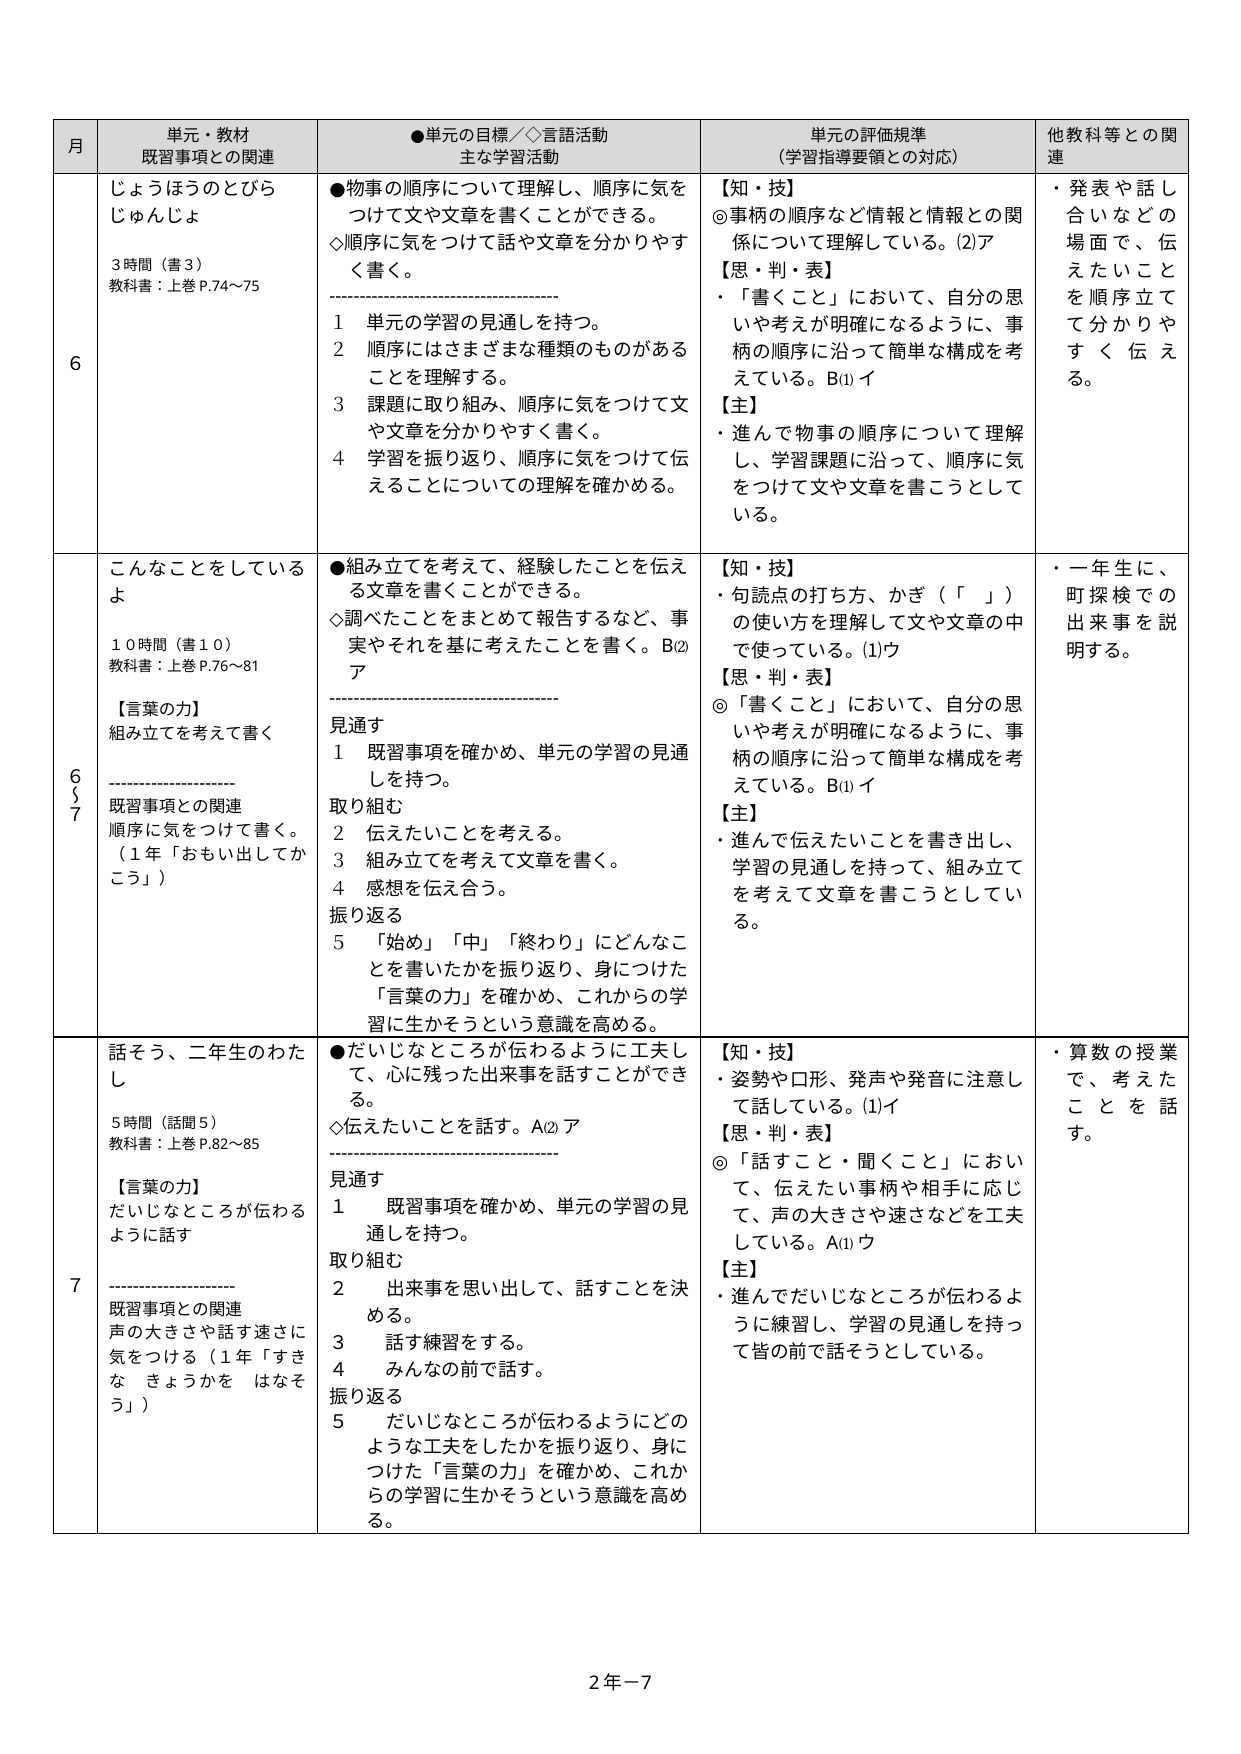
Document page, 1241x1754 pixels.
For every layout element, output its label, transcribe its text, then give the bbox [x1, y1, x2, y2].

table_cell ・発表や話し合いなどの場面で、伝えたいことを順序立てて分かりやすく伝える。 [1036, 174, 1188, 553]
table_cell じょうほうのとびら じゅんじょ ３時間（書３） 教科書：上巻P.74～75 [98, 174, 317, 553]
table_cell 【知・技】 ・句読点の打ち方、かぎ（「 」）の使い方を理解して文や文章の中で使っている。⑴ウ 【思・判・表】 ◎「書くこと」において、自分の思いや考えが明確になるように、事柄の順序に沿って簡単な構成を考えている。B⑴イ 【主】 ・進んで伝えたいことを書き出し、学習の見通しを持って、組み立てを考えて文章を書こうとしている。 [701, 554, 1035, 1036]
table_cell こんなことをしているよ １０時間（書１０） 教科書：上巻P.76～81 【言葉の力】 組み立てを考えて書く --------------------- 既習事項との関連 順序に気をつけて書く。（１年「おもい出してかこう」） [98, 554, 317, 1036]
table_cell 【知・技】 ◎事柄の順序など情報と情報との関係について理解している。⑵ア 【思・判・表】 ・「書くこと」において、自分の思いや考えが明確になるように、事柄の順序に沿って簡単な構成を考えている。B⑴イ 【主】 ・進んで物事の順序について理解し、学習課題に沿って、順序に気をつけて文や文章を書こうとしている。 [701, 174, 1035, 553]
table_cell 話そう、二年生のわたし ５時間（話聞５） 教科書：上巻P.82～85 【言葉の力】 だいじなところが伝わるように話す --------------------- 既習事項との関連 声の大きさや話す速さに気をつける（１年「すきな きょうかを はなそう」） [98, 1038, 317, 1533]
table_cell ６～７ [54, 554, 97, 1036]
table_cell ・算数の授業で、考えたことを話す。 [1036, 1038, 1188, 1533]
table_cell ●組み立てを考えて、経験したことを伝える文章を書くことができる。 ◇調べたことをまとめて報告するなど、事実やそれを基に考えたことを書く。B⑵ア -------------------------------------- 見通す １ 既習事項を確かめ、単元の学習の見通しを持つ。 取り組む ２ 伝えたいことを考える。 ３ 組み立てを考えて文章を書く。 ４ 感想を伝え合う。 振り返る ５ 「始め」「中」「終わり」にどんなことを書いたかを振り返り、身につけた「言葉の力」を確かめ、これからの学習に生かそうという意識を高める。 [318, 554, 700, 1036]
table_header 月 [54, 120, 97, 173]
table_cell ●だいじなところが伝わるように工夫して、心に残った出来事を話すことができる。 ◇伝えたいことを話す。A⑵ア -------------------------------------- 見通す １ 既習事項を確かめ、単元の学習の見通しを持つ。 取り組む ２ 出来事を思い出して、話すことを決める。 ３ 話す練習をする。 ４ みんなの前で話す。 振り返る ５ だいじなところが伝わるようにどのような工夫をしたかを振り返り、身につけた「言葉の力」を確かめ、これからの学習に生かそうという意識を高める。 [318, 1038, 700, 1533]
table_cell ６ [54, 174, 97, 553]
table_header 単元・教材 既習事項との関連 [98, 120, 317, 173]
table_header 他教科等との関連 [1036, 120, 1188, 173]
table_cell ●物事の順序について理解し、順序に気をつけて文や文章を書くことができる。 ◇順序に気をつけて話や文章を分かりやすく書く。 -------------------------------------- １ 単元の学習の見通しを持つ。 ２ 順序にはさまざまな種類のものがあることを理解する。 ３ 課題に取り組み、順序に気をつけて文や文章を分かりやすく書く。 ４ 学習を振り返り、順序に気をつけて伝えることについての理解を確かめる。 [318, 174, 700, 553]
table_header ●単元の目標／◇言語活動 主な学習活動 [318, 120, 700, 173]
table_header 単元の評価規準 （学習指導要領との対応） [701, 120, 1035, 173]
table_cell ７ [54, 1038, 97, 1533]
table_cell ・一年生に、町探検での出来事を説明する。 [1036, 554, 1188, 1036]
table_cell 【知・技】 ・姿勢や口形、発声や発音に注意して話している。⑴イ 【思・判・表】 ◎「話すこと・聞くこと」において、伝えたい事柄や相手に応じて、声の大きさや速さなどを工夫している。A⑴ウ 【主】 ・進んでだいじなところが伝わるように練習し、学習の見通しを持って皆の前で話そうとしている。 [701, 1038, 1035, 1533]
